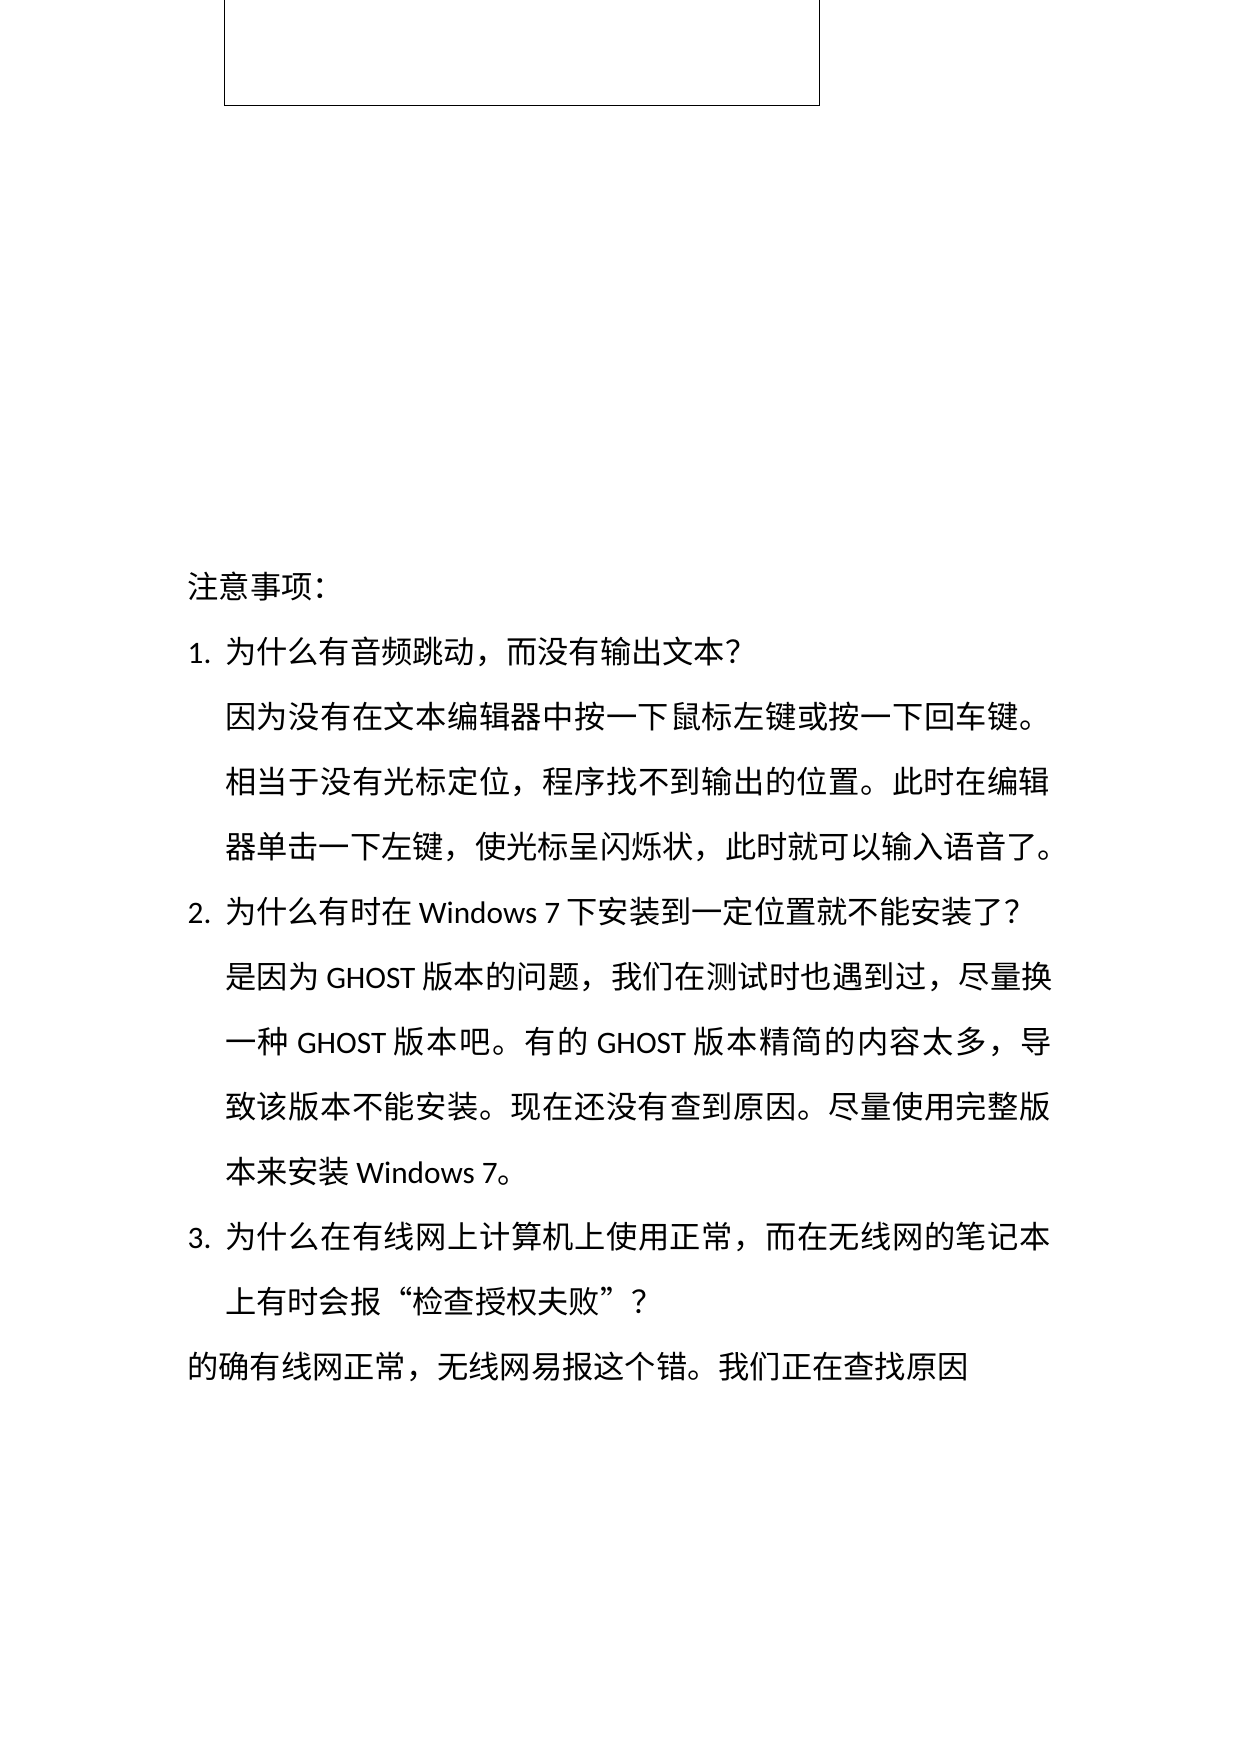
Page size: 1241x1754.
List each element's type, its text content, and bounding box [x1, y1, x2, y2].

list 的确有线网正常，无线网易报这个错。我们正在查找原因。 [187, 1332, 1015, 1462]
text 注意事项： [187, 552, 1053, 617]
list 是因为GHOST版本的问题，我们在测试时也遇到过，尽量换一种GHOST版本吧。有的GHOST版本精简的内容太多，导致该版本不能安装。现在还没有查到原因。尽量使用完整版本来安装Windows 7。 [225, 942, 1053, 1202]
list 因为没有在文本编辑器中按一下鼠标左键或按一下回车键。相当于没有光标定位，程序找不到输出的位置。此时在编辑器单击一下左键，使光标呈闪烁状，此时就可以输入语音了。 [225, 682, 1053, 877]
list 为什么有时在Windows 7下安装到一定位置就不能安装了？ [187, 877, 1053, 942]
list 为什么有音频跳动，而没有输出文本？ [187, 617, 1053, 682]
list 为什么在有线网上计算机上使用正常，而在无线网的笔记本上有时会报“检查授权夫败”？ [187, 1202, 1053, 1332]
